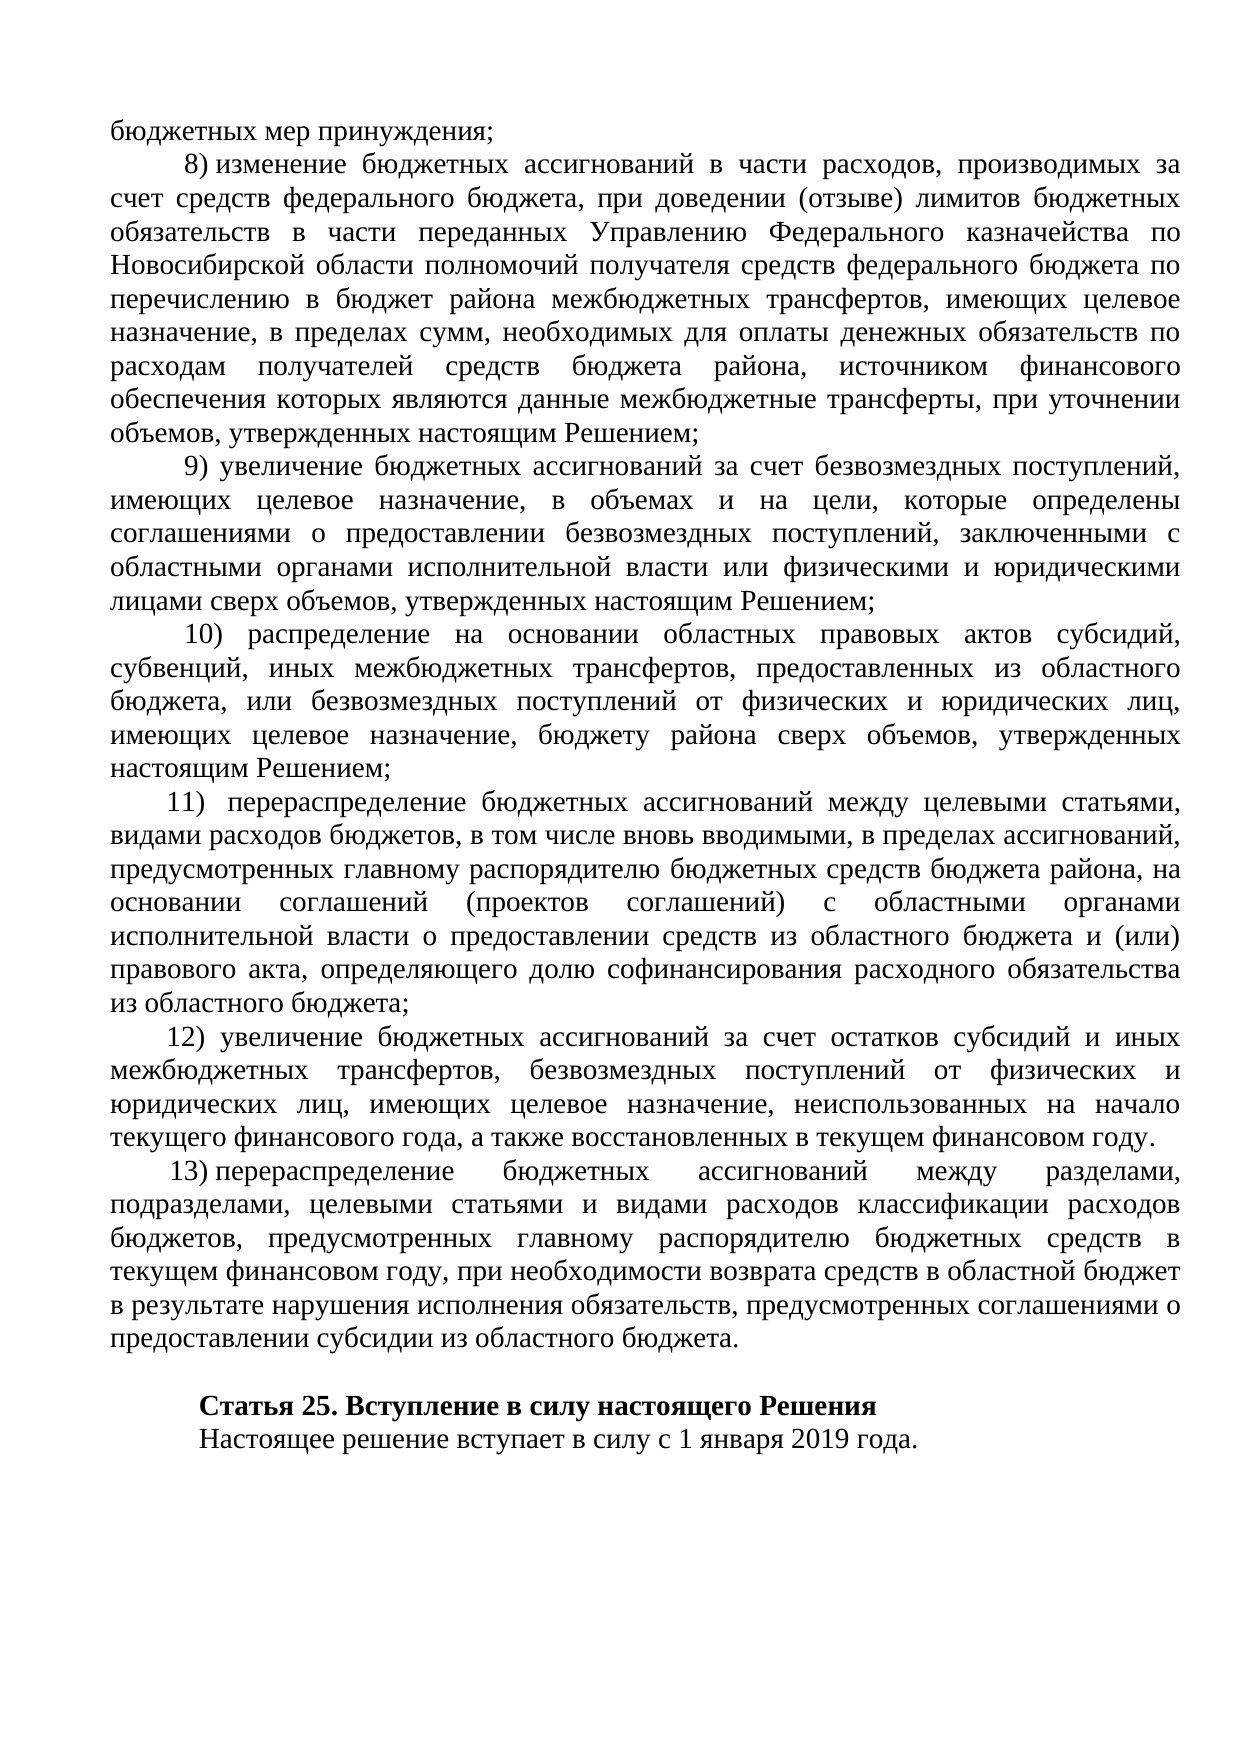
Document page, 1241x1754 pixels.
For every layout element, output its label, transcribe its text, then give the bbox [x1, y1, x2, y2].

text Статья 25. Вступление в силу настоящего Решения [110, 1388, 1182, 1421]
text 9) увеличение бюджетных ассигнований за счет безвозмездных поступлений, имеющих целевое назначение, в объемах и на цели, которые определены соглашениями о предоставлении безвозмездных поступлений, заключенными с областными органами исполнительной власти или физическими и юридическими лицами сверх объемов, утвержденных настоящим Решением; [110, 448, 1182, 616]
text 11) перераспределение бюджетных ассигнований между целевыми статьями, видами расходов бюджетов, в том числе вновь вводимыми, в пределах ассигнований, предусмотренных главному распорядителю бюджетных средств бюджета района, на основании соглашений (проектов соглашений) с областными органами исполнительной власти о предоставлении средств из областного бюджета и (или) правового акта, определяющего долю софинансирования расходного обязательства из областного бюджета; [110, 784, 1182, 1019]
text 13) перераспределение бюджетных ассигнований между разделами, подразделами, целевыми статьями и видами расходов классификации расходов бюджетов, предусмотренных главному распорядителю бюджетных средств в текущем финансовом году, при необходимости возврата средств в областной бюджет в результате нарушения исполнения обязательств, предусмотренных соглашениями о предоставлении субсидии из областного бюджета. [110, 1153, 1182, 1354]
text 10) распределение на основании областных правовых актов субсидий, субвенций, иных межбюджетных трансфертов, предоставленных из областного бюджета, или безвозмездных поступлений от физических и юридических лиц, имеющих целевое назначение, бюджету района сверх объемов, утвержденных настоящим Решением; [110, 616, 1182, 784]
text 8) изменение бюджетных ассигнований в части расходов, производимых за счет средств федерального бюджета, при доведении (отзыве) лимитов бюджетных обязательств в части переданных Управлению Федерального казначейства по Новосибирской области полномочий получателя средств федерального бюджета по перечислению в бюджет района межбюджетных трансфертов, имеющих целевое назначение, в пределах сумм, необходимых для оплаты денежных обязательств по расходам получателей средств бюджета района, источником финансового обеспечения которых являются данные межбюджетные трансферты, при уточнении объемов, утвержденных настоящим Решением; [110, 147, 1182, 448]
text 12) увеличение бюджетных ассигнований за счет остатков субсидий и иных межбюджетных трансфертов, безвозмездных поступлений от физических и юридических лиц, имеющих целевое назначение, неиспользованных на начало текущего финансового года, а также восстановленных в текущем финансовом году. [110, 1019, 1182, 1153]
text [110, 113, 1182, 147]
text Настоящее решение вступает в силу с 1 января 2019 года. [110, 1421, 1182, 1455]
